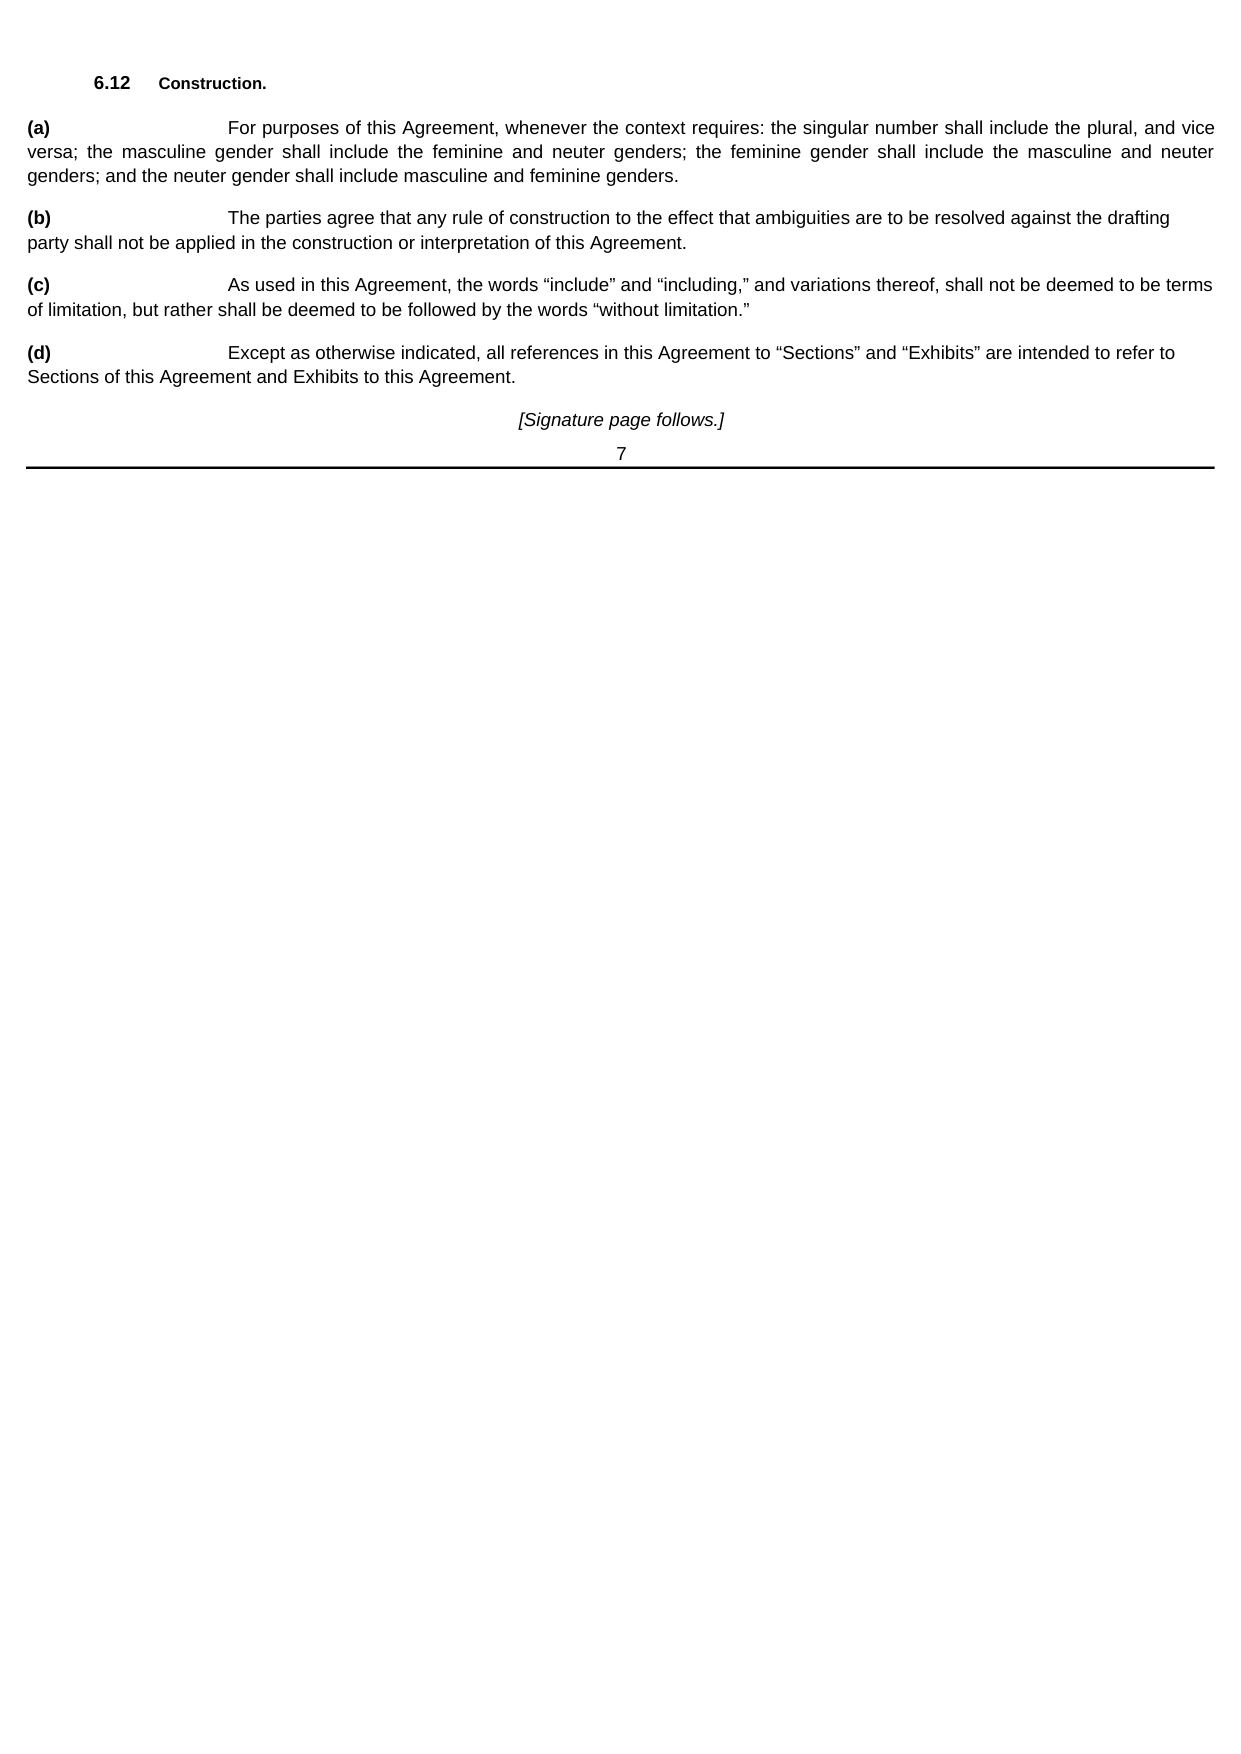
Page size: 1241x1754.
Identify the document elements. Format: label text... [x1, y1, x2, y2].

list The parties agree that any rule of construction to the effect that ambiguities are to be resolved against the drafting party shall not be applied in the construction or interpretation of this Agreement. [27, 207, 1215, 253]
list Except as otherwise indicated, all references in this Agreement to “Sections” and “Exhibits” are intended to refer to Sections of this Agreement and Exhibits to this Agreement. [27, 341, 1215, 388]
text 6.12 Construction. [94, 72, 1215, 93]
text [Signature page follows.] [27, 409, 1215, 430]
text 7 [27, 442, 1215, 464]
list As used in this Agreement, the words “include” and “including,” and variations thereof, shall not be deemed to be terms of limitation, but rather shall be deemed to be followed by the words “without limitation.” [27, 274, 1215, 321]
list For purposes of this Agreement, whenever the context requires: the singular number shall include the plural, and vice versa; the masculine gender shall include the feminine and neuter genders; the feminine gender shall include the masculine and neuter genders; and the neuter gender shall include masculine and feminine genders. [27, 117, 1215, 186]
